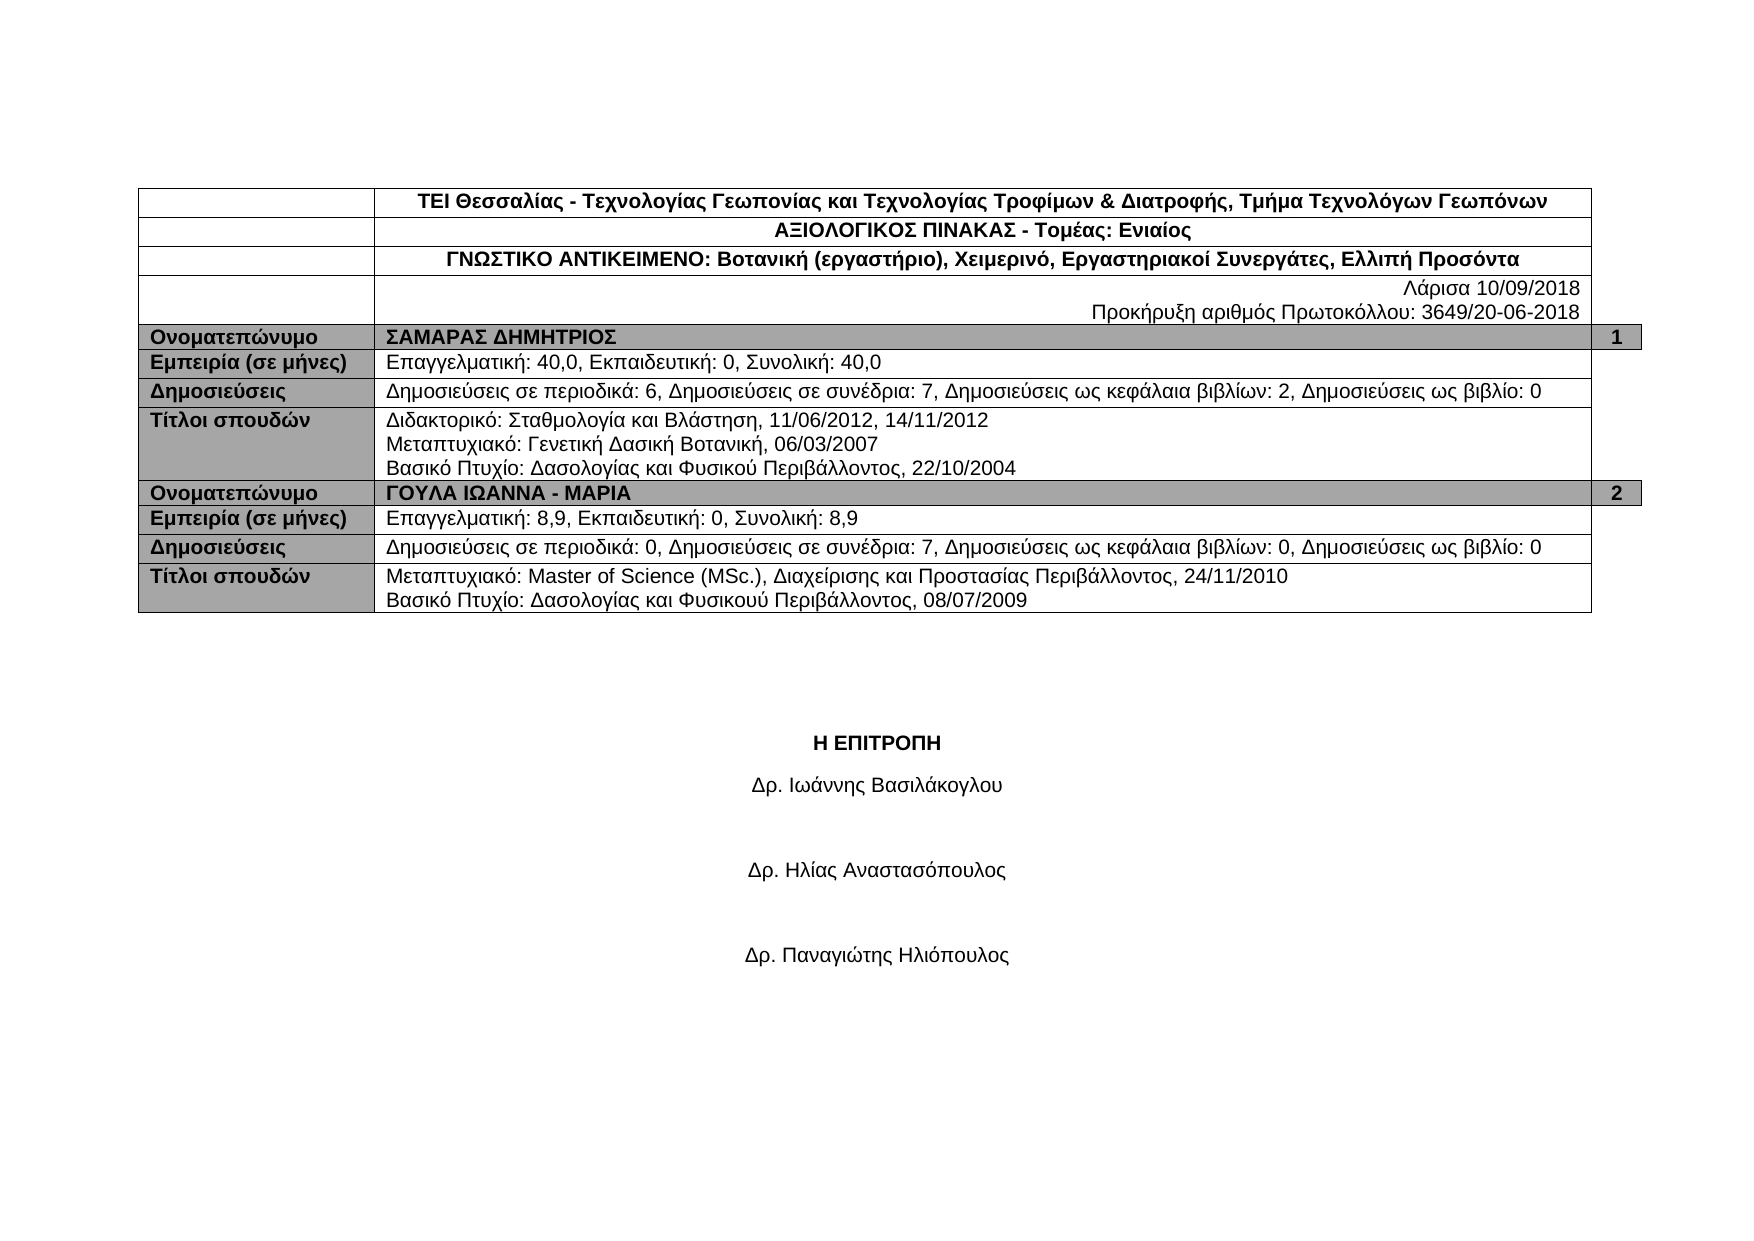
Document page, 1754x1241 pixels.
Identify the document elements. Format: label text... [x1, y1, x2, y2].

table_cell Δημοσιεύσεις [139, 379, 374, 407]
table_cell Τίτλοι σπουδών [139, 408, 374, 480]
table_cell Διδακτορικό: Σταθμολογία και Βλάστηση, 11/06/2012, 14/11/2012 Μεταπτυχιακό: Γενετική Δασική Βοτανική, 06/03/2007 Βασικό Πτυχίο: Δασολογίας και Φυσικού Περιβάλλοντος, 22/10/2004 [375, 408, 1591, 480]
table_cell [139, 218, 374, 246]
table_cell Επαγγελματική: 40,0, Εκπαιδευτική: 0, Συνολική: 40,0 [375, 350, 1591, 378]
table_cell Δημοσιεύσεις [139, 535, 374, 563]
text Δρ. Παναγιώτης Ηλιόπουλος [150, 943, 1604, 967]
table_cell Λάρισα 10/09/2018 Προκήρυξη αριθμός Πρωτοκόλλου: 3649/20-06-2018 [375, 276, 1591, 324]
table_cell Τίτλοι σπουδών [139, 564, 374, 612]
table_cell [139, 247, 374, 275]
table_cell [139, 276, 374, 324]
table_cell ΓΟΥΛΑ ΙΩΑΝΝΑ - ΜΑΡΙΑ [375, 481, 1591, 505]
table_cell Δημοσιεύσεις σε περιοδικά: 0, Δημοσιεύσεις σε συνέδρια: 7, Δημοσιεύσεις ως κεφάλαια βιβλίων: 0, Δημοσιεύσεις ως βιβλίο: 0 [375, 535, 1591, 563]
table_cell Επαγγελματική: 8,9, Εκπαιδευτική: 0, Συνολική: 8,9 [375, 506, 1591, 534]
table_cell Μεταπτυχιακό: Master of Science (MSc.), Διαχείρισης και Προστασίας Περιβάλλοντος, 24/11/2010 Βασικό Πτυχίο: Δασολογίας και Φυσικουύ Περιβάλλοντος, 08/07/2009 [375, 564, 1591, 612]
text Η ΕΠΙΤΡΟΠΗ [150, 731, 1604, 754]
table_header [139, 189, 374, 217]
table_cell ΑΞΙΟΛΟΓΙΚΟΣ ΠΙΝΑΚΑΣ - Τομέας: Ενιαίος [375, 218, 1591, 246]
table_cell Δημοσιεύσεις σε περιοδικά: 6, Δημοσιεύσεις σε συνέδρια: 7, Δημοσιεύσεις ως κεφάλαια βιβλίων: 2, Δημοσιεύσεις ως βιβλίο: 0 [375, 379, 1591, 407]
table_cell Ονοματεπώνυμο [139, 325, 374, 349]
table_cell Εμπειρία (σε μήνες) [139, 506, 374, 534]
table_cell Εμπειρία (σε μήνες) [139, 350, 374, 378]
table_cell Ονοματεπώνυμο [139, 481, 374, 505]
text Δρ. Ιωάννης Βασιλάκογλου [150, 773, 1604, 797]
table_cell 2 [1592, 481, 1641, 505]
table_cell ΣΑΜΑΡΑΣ ΔΗΜΗΤΡΙΟΣ [375, 325, 1591, 349]
table_cell 1 [1592, 325, 1641, 349]
table_header ΤΕΙ Θεσσαλίας - Τεχνολογίας Γεωπονίας και Τεχνολογίας Τροφίμων & Διατροφής, Τμήμα Τεχνολόγων Γεωπόνων [375, 189, 1591, 217]
text Δρ. Ηλίας Αναστασόπουλος [150, 858, 1604, 882]
table_cell ΓΝΩΣΤΙΚΟ ΑΝΤΙΚΕΙΜΕΝΟ: Βοτανική (εργαστήριο), Χειμερινό, Εργαστηριακοί Συνεργάτες, Ελλιπή Προσόντα [375, 247, 1591, 275]
